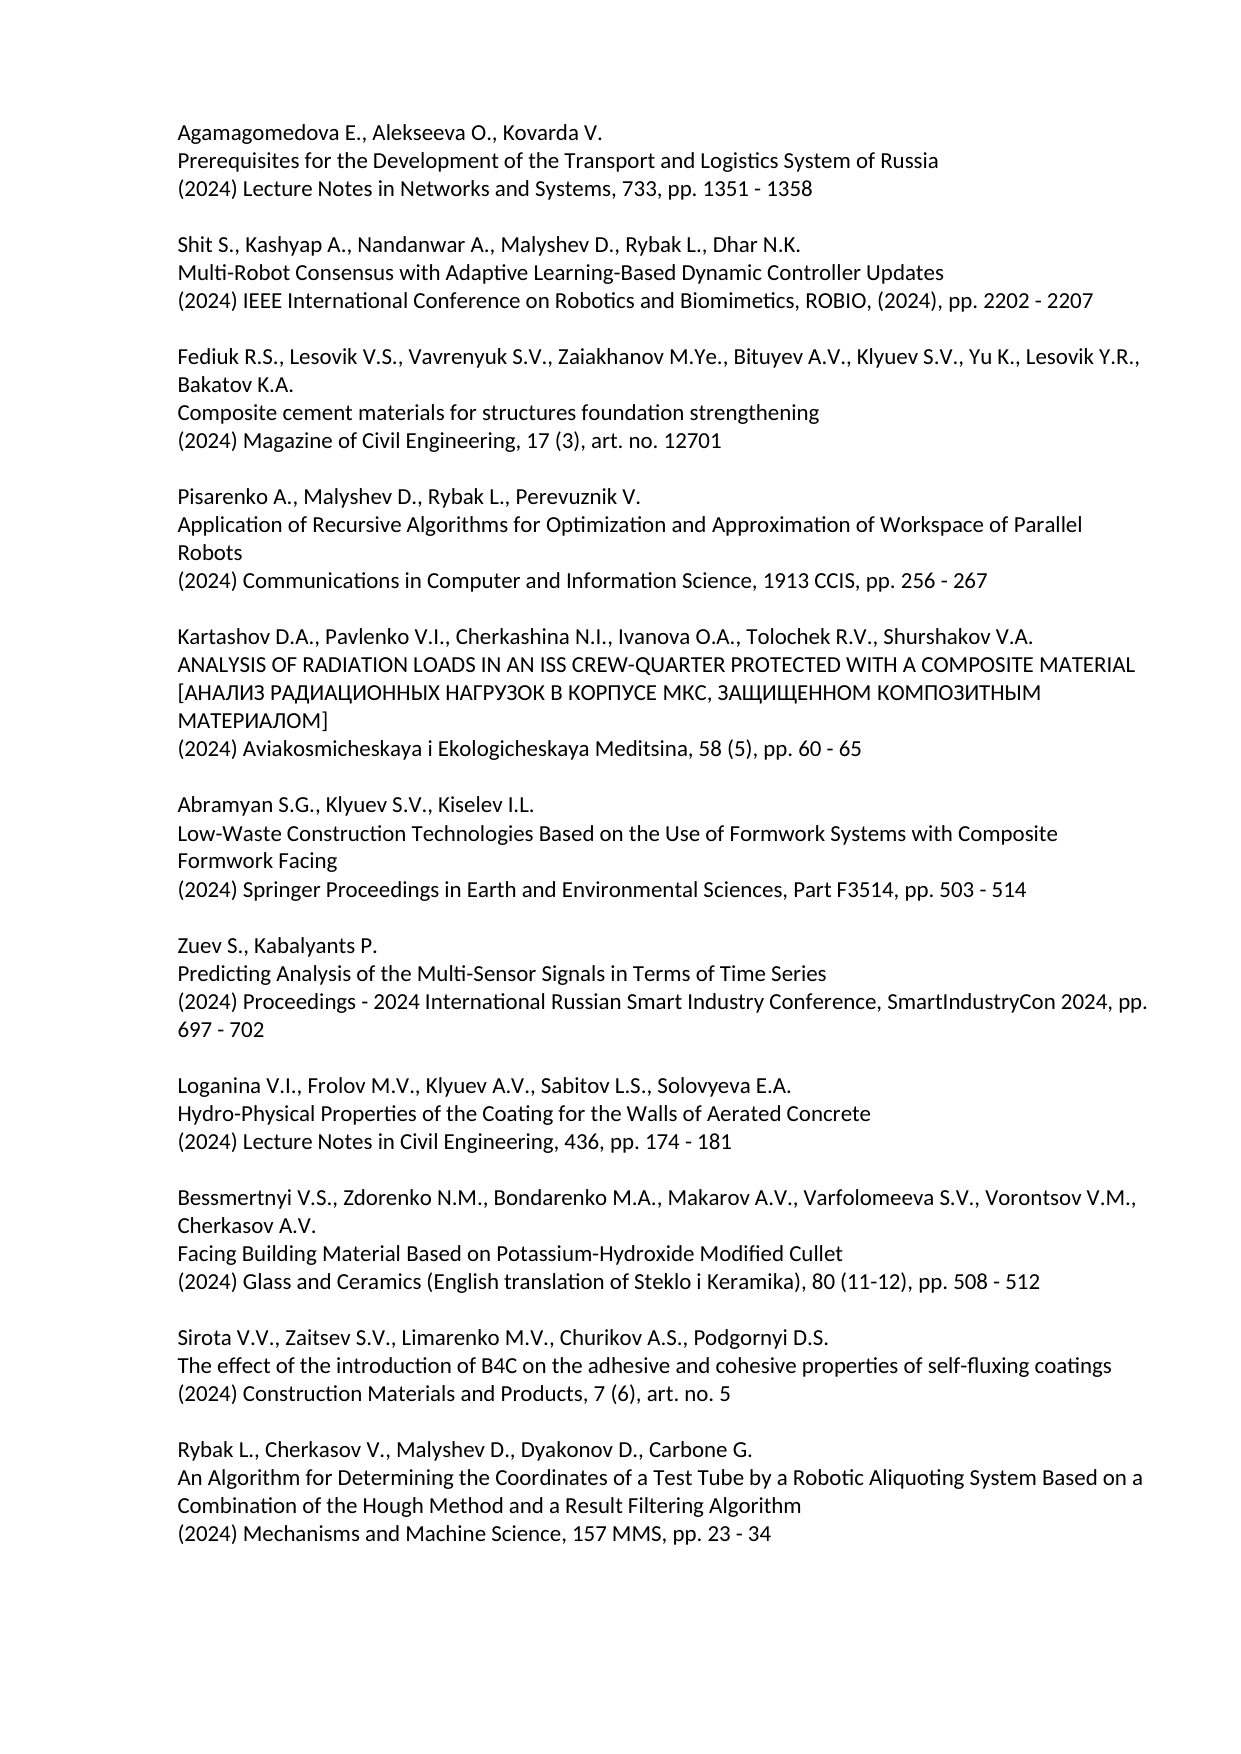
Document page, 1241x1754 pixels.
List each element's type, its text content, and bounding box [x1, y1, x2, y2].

text Loganina V.I., Frolov M.V., Klyuev A.V., Sabitov L.S., Solovyeva E.A. [177, 1071, 1152, 1099]
text Fediuk R.S., Lesovik V.S., Vavrenyuk S.V., Zaiakhanov M.Ye., Bituyev A.V., Klyuev S.V., Yu K., Lesovik Y.R., Bakatov K.A. [177, 342, 1152, 398]
text Pisarenko A., Malyshev D., Rybak L., Perevuznik V. [177, 482, 1152, 510]
text (2024) Lecture Notes in Civil Engineering, 436, pp. 174 - 181 [177, 1127, 1152, 1155]
text Facing Building Material Based on Potassium-Hydroxide Modified Cullet [177, 1239, 1152, 1267]
text Kartashov D.A., Pavlenko V.I., Cherkashina N.I., Ivanova O.A., Tolochek R.V., Shurshakov V.A. [177, 622, 1152, 651]
text The effect of the introduction of B4C on the adhesive and cohesive properties of self-fluxing coatings [177, 1351, 1152, 1379]
text (2024) Communications in Computer and Information Science, 1913 CCIS, pp. 256 - 267 [177, 566, 1152, 594]
text Shit S., Kashyap A., Nandanwar A., Malyshev D., Rybak L., Dhar N.K. [177, 230, 1152, 258]
text (2024) Mechanisms and Machine Science, 157 MMS, pp. 23 - 34 [177, 1519, 1152, 1547]
text (2024) Proceedings - 2024 International Russian Smart Industry Conference, SmartIndustryCon 2024, pp. 697 - 702 [177, 987, 1152, 1043]
text (2024) Lecture Notes in Networks and Systems, 733, pp. 1351 - 1358 [177, 174, 1152, 202]
text (2024) IEEE International Conference on Robotics and Biomimetics, ROBIO, (2024), pp. 2202 - 2207 [177, 286, 1152, 314]
text Abramyan S.G., Klyuev S.V., Kiselev I.L. [177, 791, 1152, 819]
text Agamagomedova E., Alekseeva O., Kovarda V. [177, 118, 1152, 146]
text Bessmertnyi V.S., Zdorenko N.M., Bondarenko M.A., Makarov A.V., Varfolomeeva S.V., Vorontsov V.M., Cherkasov A.V. [177, 1183, 1152, 1239]
text Rybak L., Cherkasov V., Malyshev D., Dyakonov D., Carbone G. [177, 1435, 1152, 1463]
text ANALYSIS OF RADIATION LOADS IN AN ISS CREW-QUARTER PROTECTED WITH A COMPOSITE MATERIAL [АНАЛИЗ РАДИАЦИОННЫХ НАГРУЗОК В КОРПУСЕ МКС, ЗАЩИЩЕННОМ КОМПОЗИТНЫМ МАТЕРИАЛОМ] [177, 651, 1152, 734]
text (2024) Springer Proceedings in Earth and Environmental Sciences, Part F3514, pp. 503 - 514 [177, 875, 1152, 903]
text Multi-Robot Consensus with Adaptive Learning-Based Dynamic Controller Updates [177, 258, 1152, 286]
text (2024) Glass and Ceramics (English translation of Steklo i Keramika), 80 (11-12), pp. 508 - 512 [177, 1267, 1152, 1295]
text Prerequisites for the Development of the Transport and Logistics System of Russia [177, 146, 1152, 174]
text Zuev S., Kabalyants P. [177, 931, 1152, 959]
text Predicting Analysis of the Multi-Sensor Signals in Terms of Time Series [177, 959, 1152, 987]
text Sirota V.V., Zaitsev S.V., Limarenko M.V., Churikov A.S., Podgornyi D.S. [177, 1323, 1152, 1351]
text (2024) Construction Materials and Products, 7 (6), art. no. 5 [177, 1379, 1152, 1407]
text An Algorithm for Determining the Coordinates of a Test Tube by a Robotic Aliquoting System Based on a Combination of the Hough Method and a Result Filtering Algorithm [177, 1463, 1152, 1519]
text Hydro-Physical Properties of the Coating for the Walls of Aerated Concrete [177, 1099, 1152, 1127]
text Composite cement materials for structures foundation strengthening [177, 398, 1152, 426]
text (2024) Magazine of Civil Engineering, 17 (3), art. no. 12701 [177, 426, 1152, 454]
text Low-Waste Construction Technologies Based on the Use of Formwork Systems with Composite Formwork Facing [177, 819, 1152, 875]
text (2024) Aviakosmicheskaya i Ekologicheskaya Meditsina, 58 (5), pp. 60 - 65 [177, 734, 1152, 763]
text Application of Recursive Algorithms for Optimization and Approximation of Workspace of Parallel Robots [177, 510, 1152, 566]
